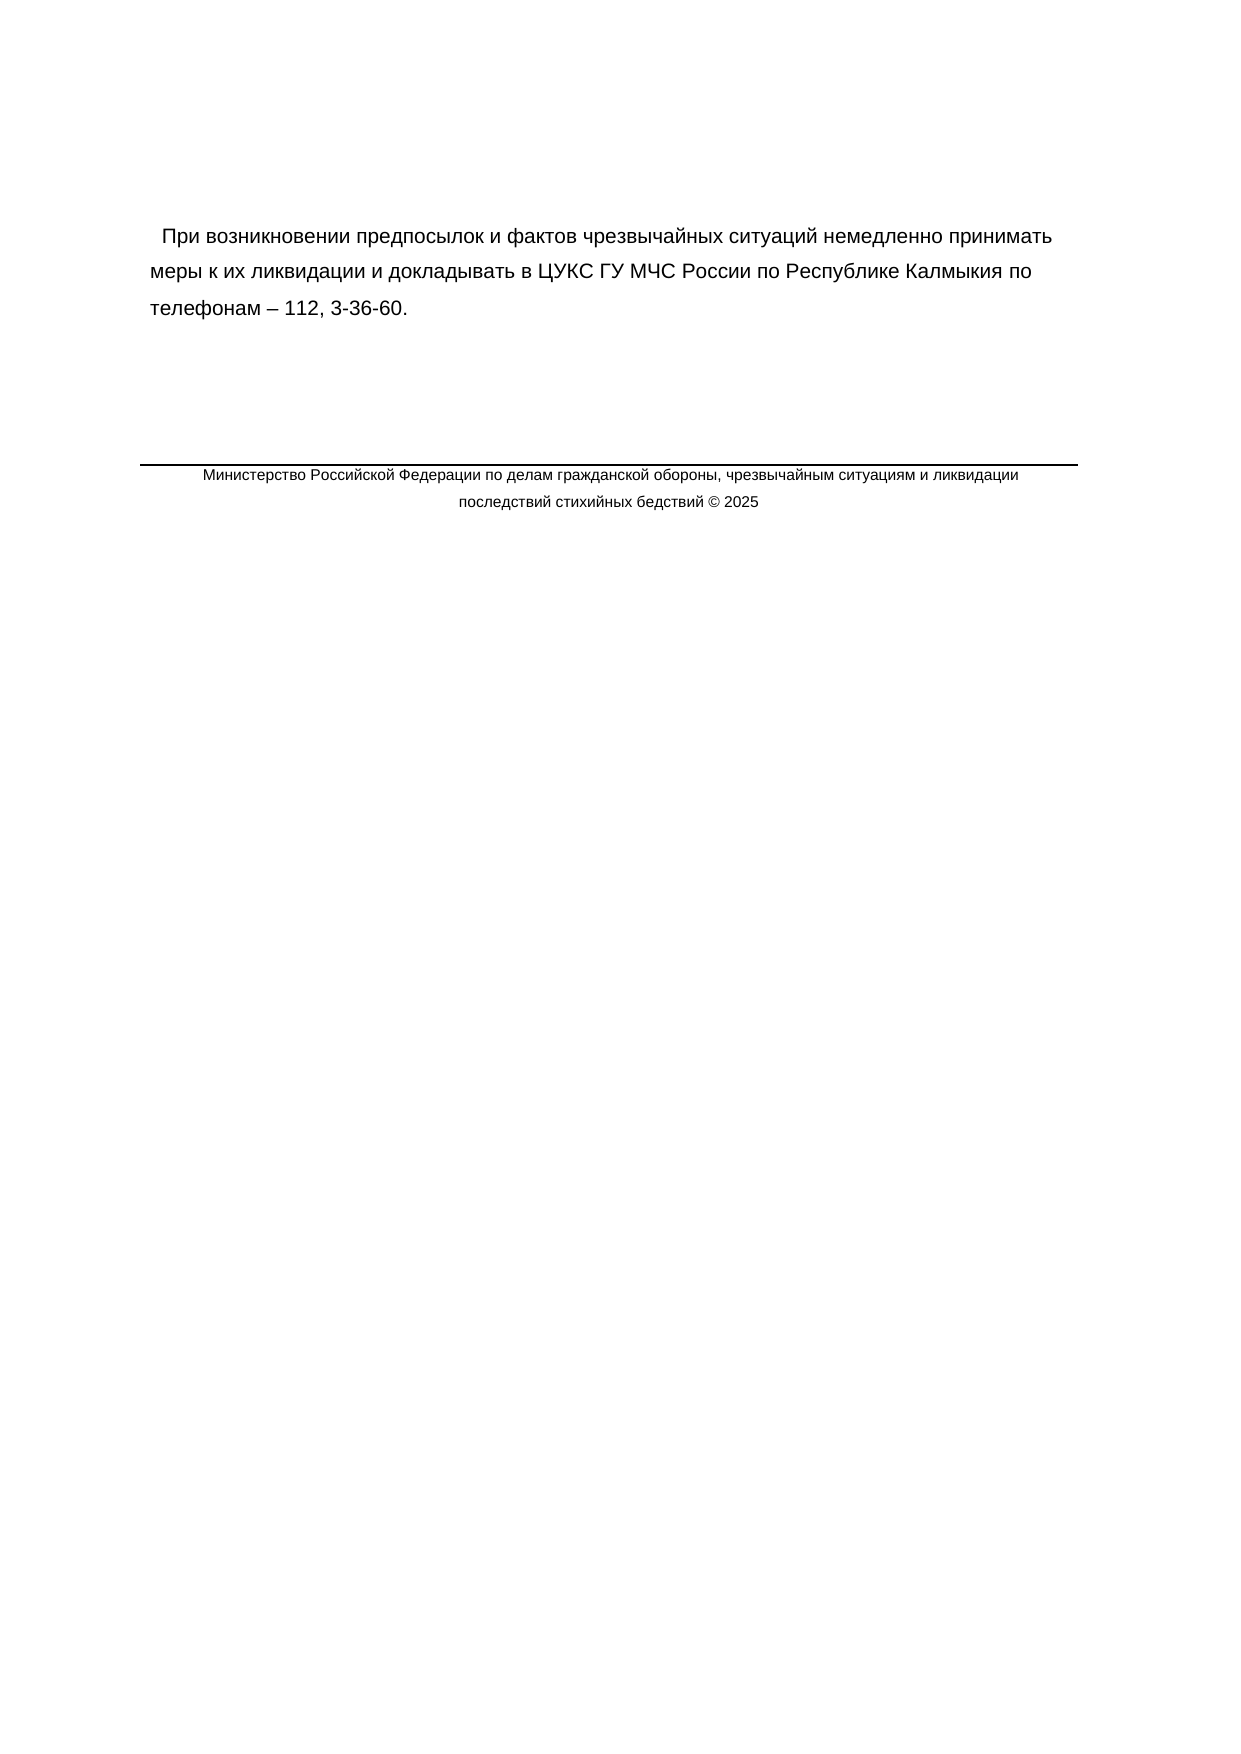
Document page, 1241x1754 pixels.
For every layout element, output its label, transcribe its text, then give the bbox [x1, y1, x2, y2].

table_cell Министерство Российской Федерации по делам гражданской обороны, чрезвычайным ситуациям и ликвидации последствий стихийных бедствий © 2025 [140, 466, 1078, 548]
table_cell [140, 150, 1078, 464]
